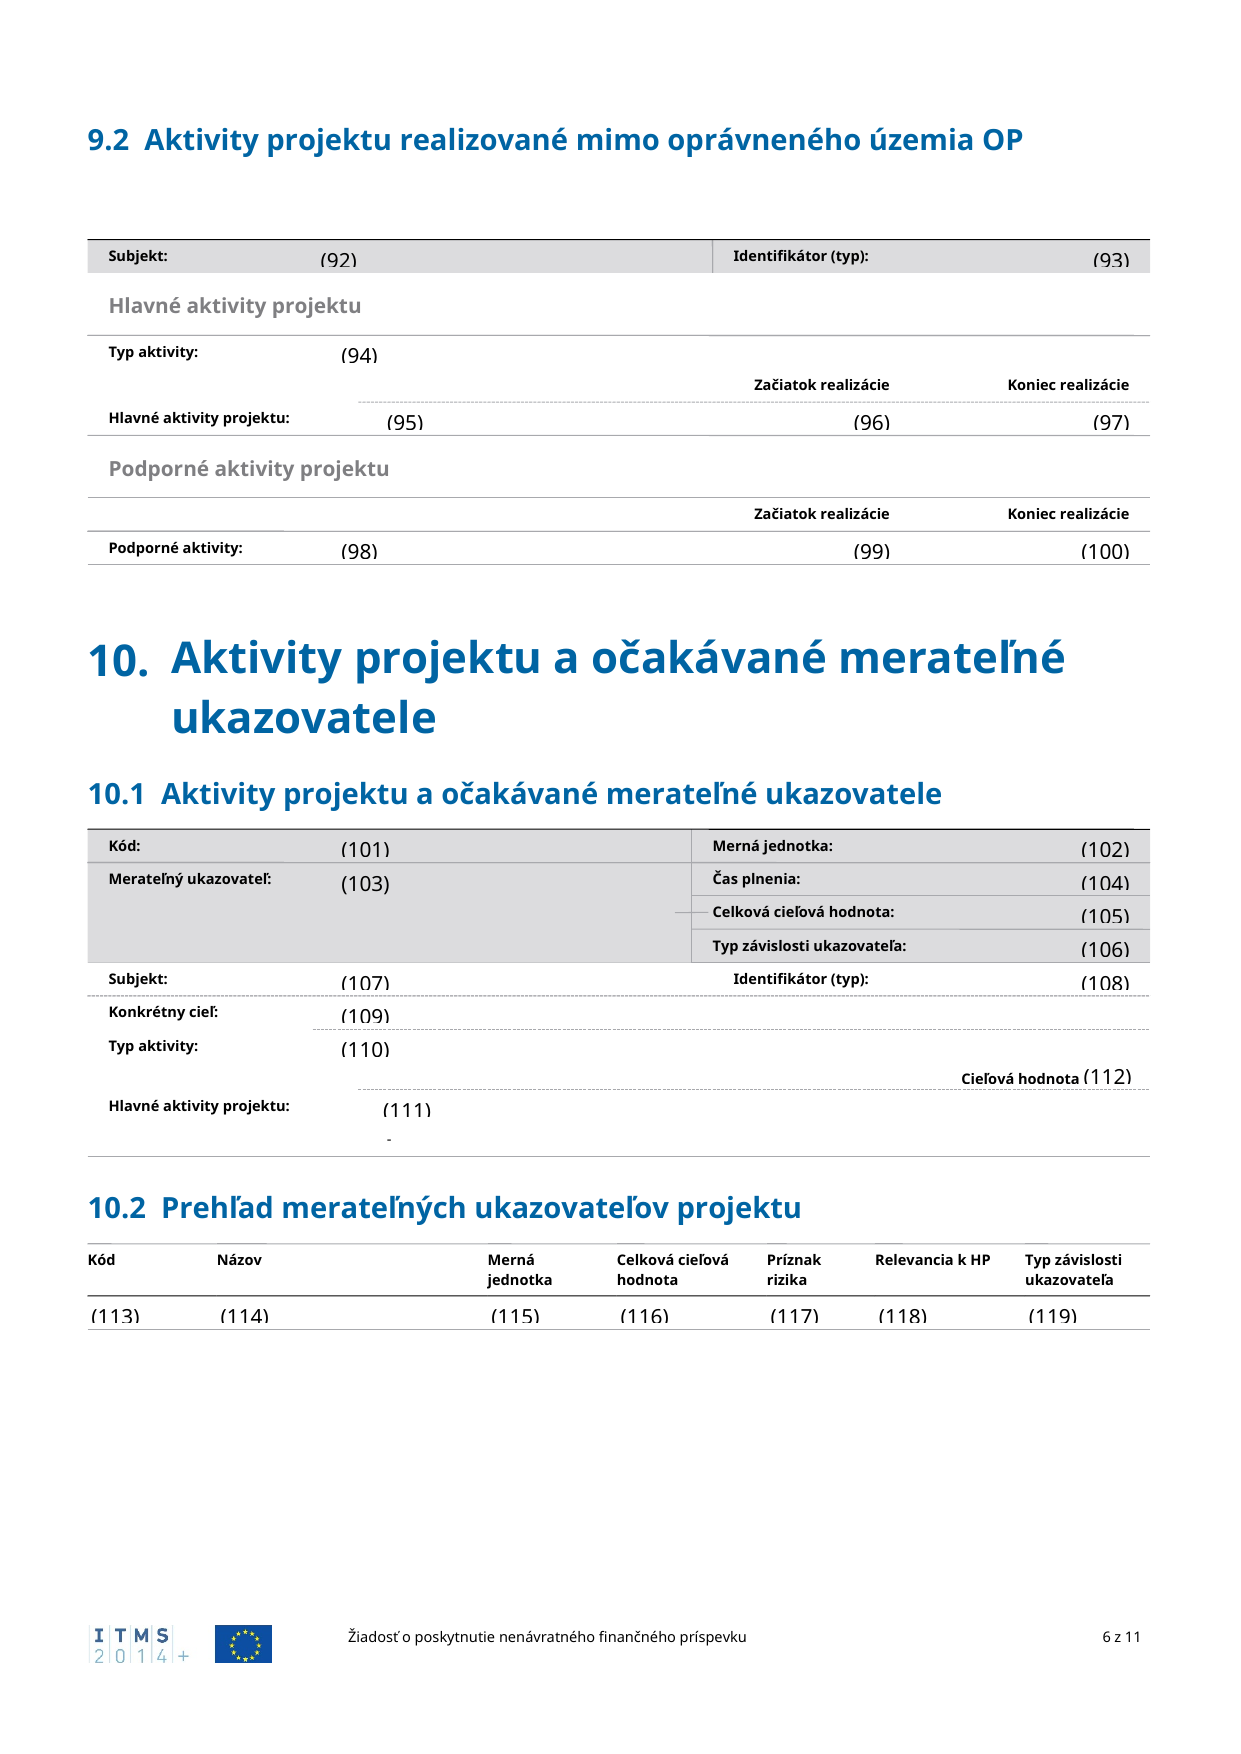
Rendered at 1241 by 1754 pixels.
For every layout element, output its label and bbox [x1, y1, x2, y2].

picture [87, 1625, 272, 1662]
